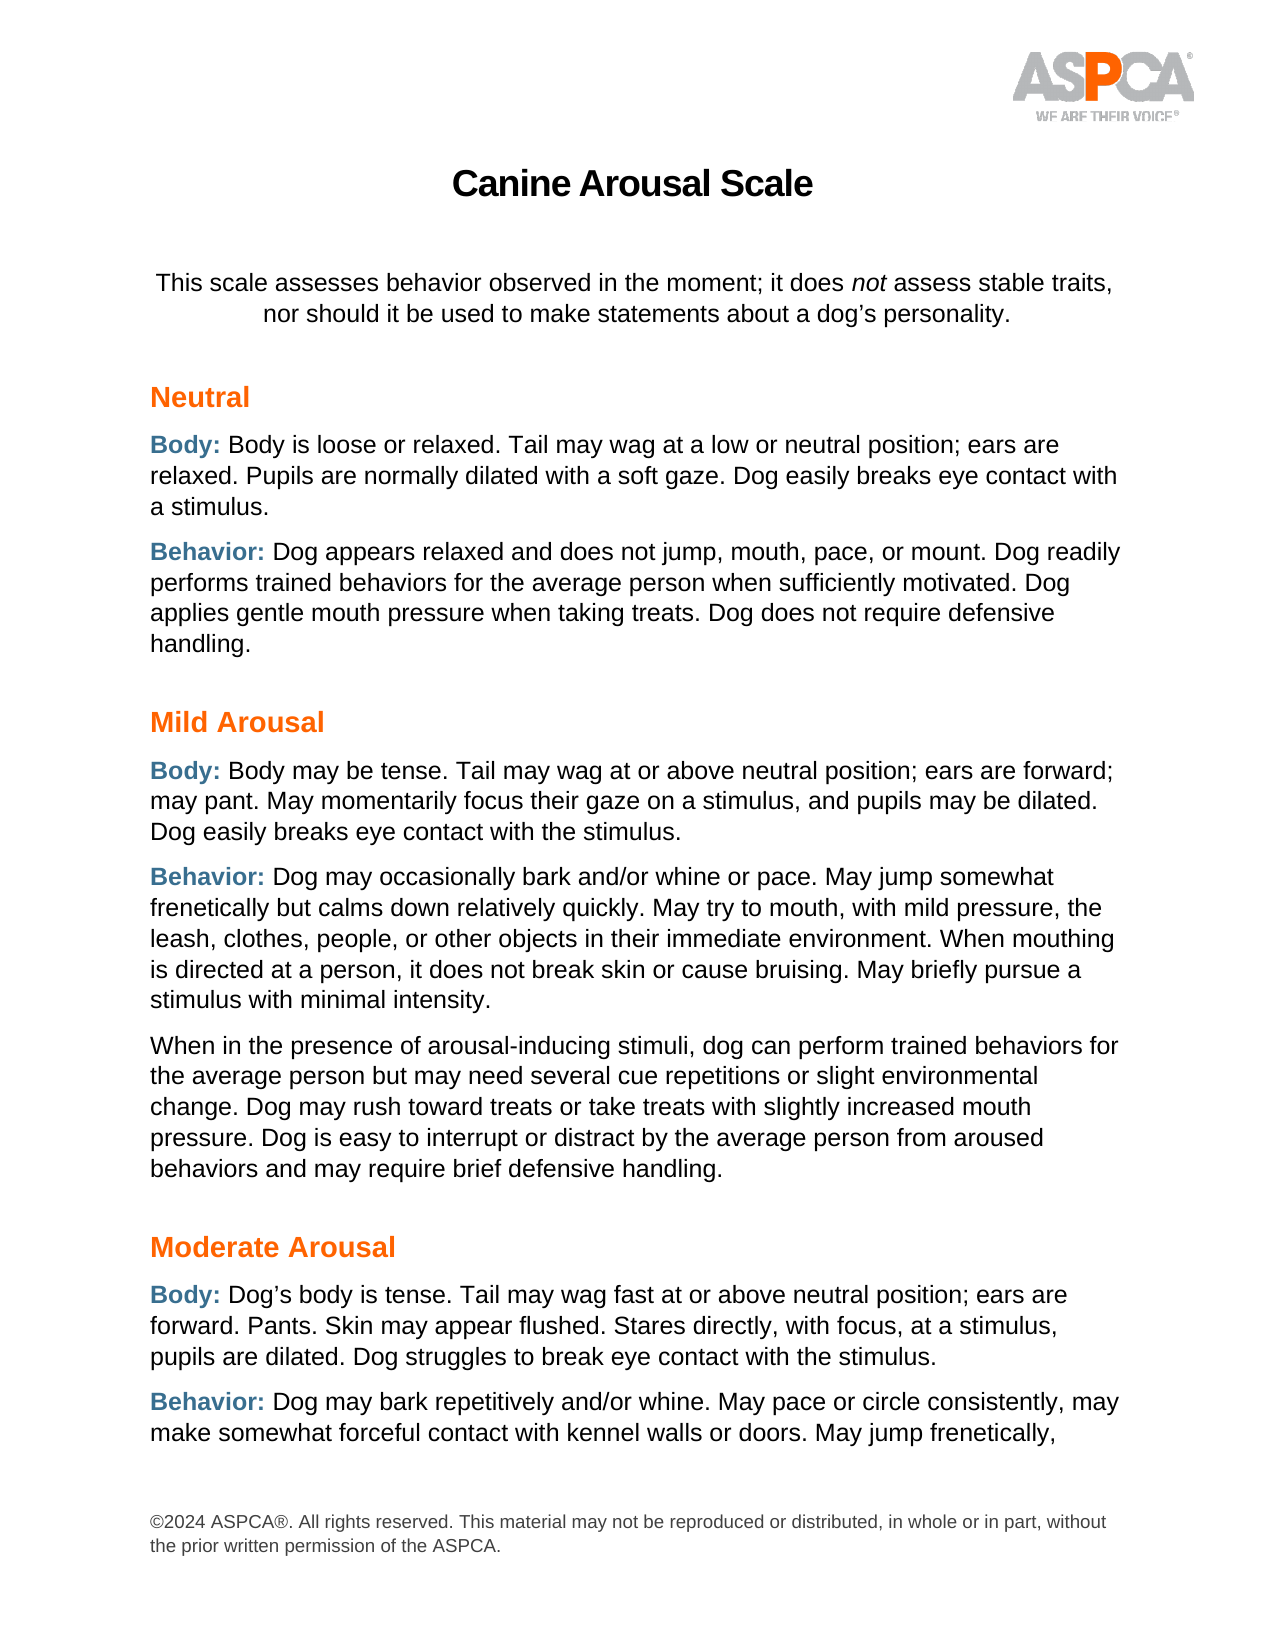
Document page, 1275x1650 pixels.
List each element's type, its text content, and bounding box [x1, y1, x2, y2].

subtitle Neutral [150, 344, 1125, 413]
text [150, 1387, 1125, 1446]
text Behavior: Dog may occasionally bark and/or whine or pace. May jump somewhat frenetically but calms down relatively quickly. May try to mouth, with mild pressure, the leash, clothes, people, or other objects in their immediate environment. When mouthing is directed at a person, it does not break skin or cause bruising. May briefly pursue a stimulus with minimal intensity. [150, 862, 1125, 1014]
text Body: Body may be tense. Tail may wag at or above neutral position; ears are forward; may pant. May momentarily focus their gaze on a stimulus, and pupils may be dilated. Dog easily breaks eye contact with the stimulus. [150, 756, 1125, 846]
text Behavior: Dog appears relaxed and does not jump, mouth, pace, or mount. Dog readily performs trained behaviors for the average person when sufficiently motivated. Dog applies gentle mouth pressure when taking treats. Dog does not require defensive handling. [150, 537, 1125, 689]
text When in the presence of arousal-inducing stimuli, dog can perform trained behaviors for the average person but may need several cue repetitions or slight environmental change. Dog may rush toward treats or take treats with slightly increased mouth pressure. Dog is easy to interrupt or distract by the average person from aroused behaviors and may require brief defensive handling. [150, 1031, 1125, 1213]
subtitle Moderate Arousal [150, 1229, 1125, 1263]
subtitle Mild Arousal [150, 705, 1125, 739]
text Body: Body is loose or relaxed. Tail may wag at a low or neutral position; ears are relaxed. Pupils are normally dilated with a soft gaze. Dog easily breaks eye contact with a stimulus. [150, 430, 1125, 520]
picture [1012, 51, 1194, 121]
title Canine Arousal Scale [150, 161, 1125, 250]
text This scale assesses behavior observed in the moment; it does not assess stable traits, nor should it be used to make statements about a dog’s personality. [150, 268, 1125, 327]
text Body: Dog’s body is tense. Tail may wag fast at or above neutral position; ears are forward. Pants. Skin may appear flushed. Stares directly, with focus, at a stimulus, pupils are dilated. Dog struggles to break eye contact with the stimulus. [150, 1280, 1125, 1370]
